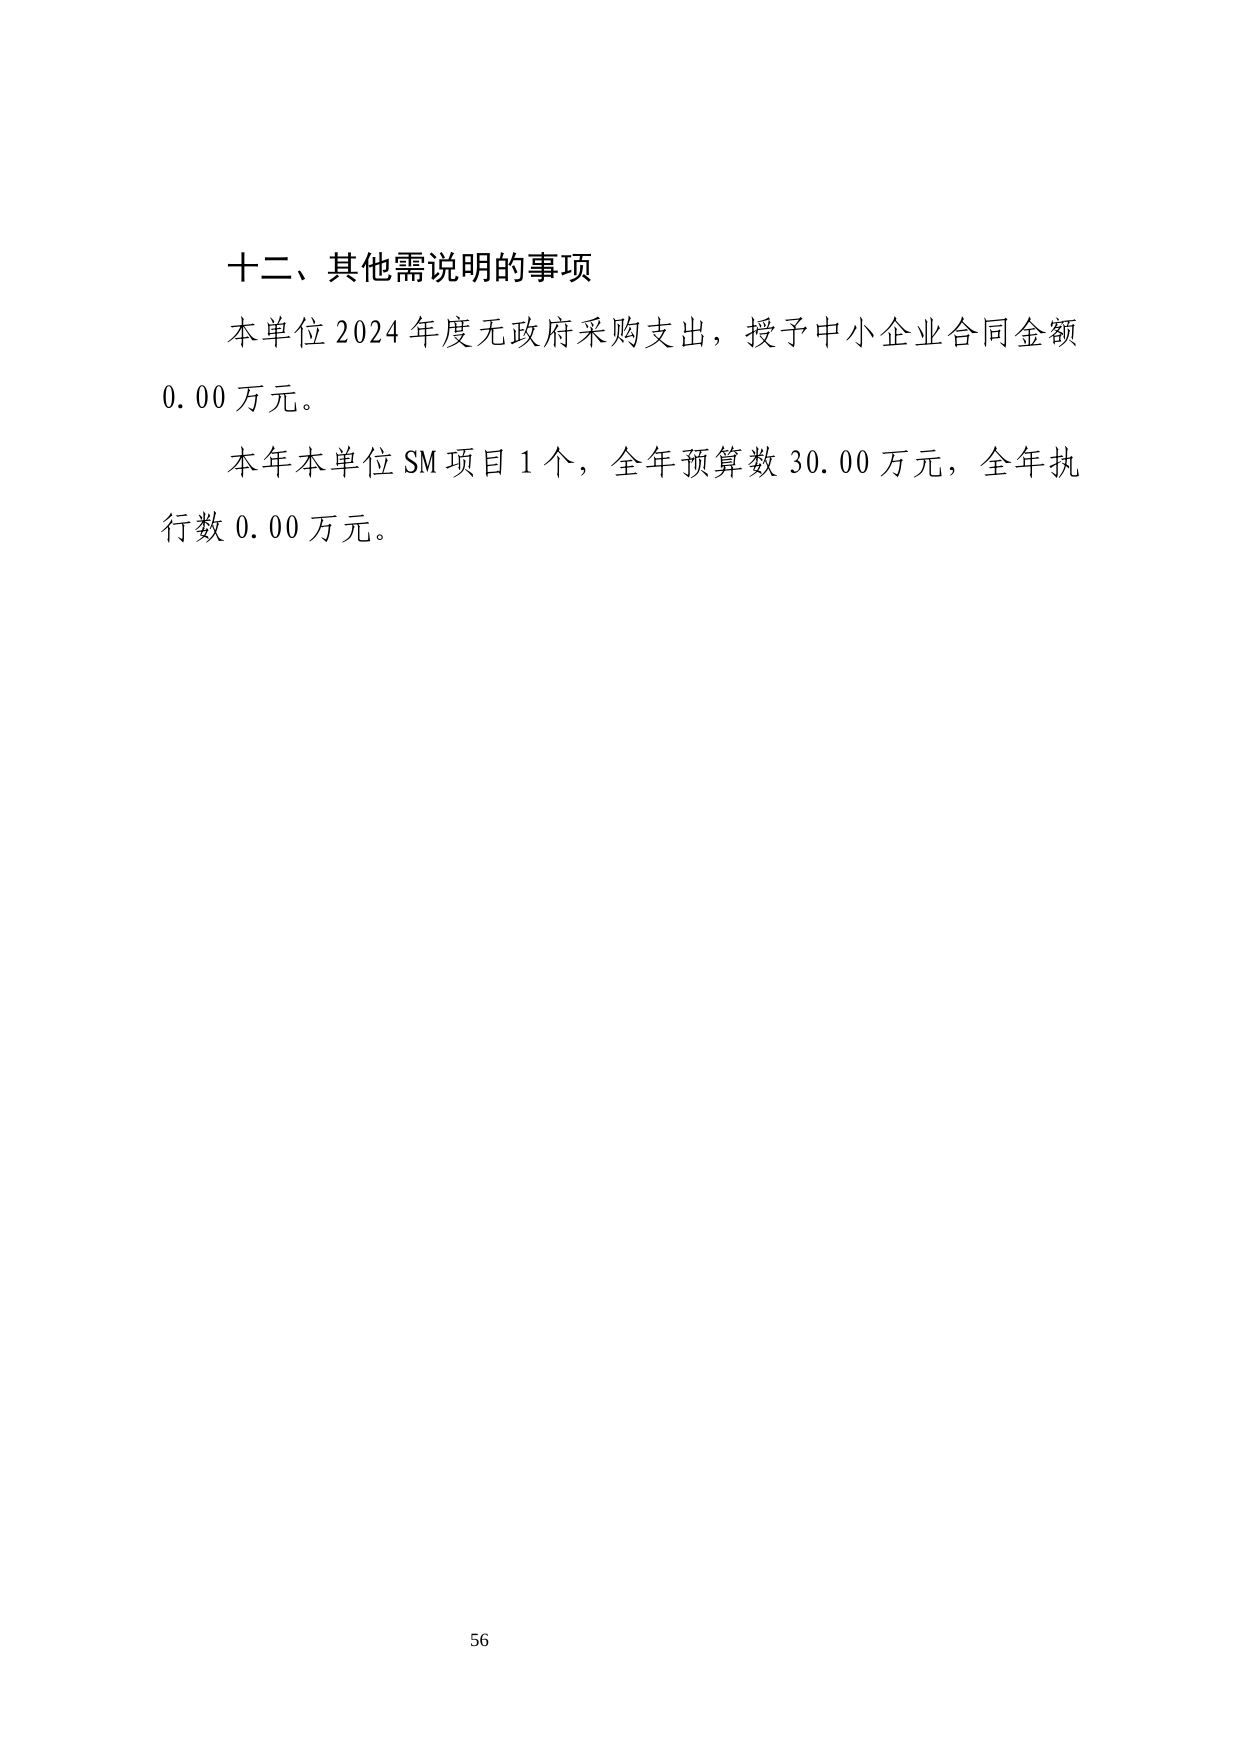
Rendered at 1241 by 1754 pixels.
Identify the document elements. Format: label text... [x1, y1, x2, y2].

text 十二、其他需说明的事项 [159, 233, 1081, 298]
text 本单位2024年度无政府采购支出，授予中小企业合同金额0.00万元。 [159, 298, 1081, 428]
text 本年本单位SM项目1个，全年预算数30.00万元，全年执行数0.00万元。 [159, 428, 1081, 558]
